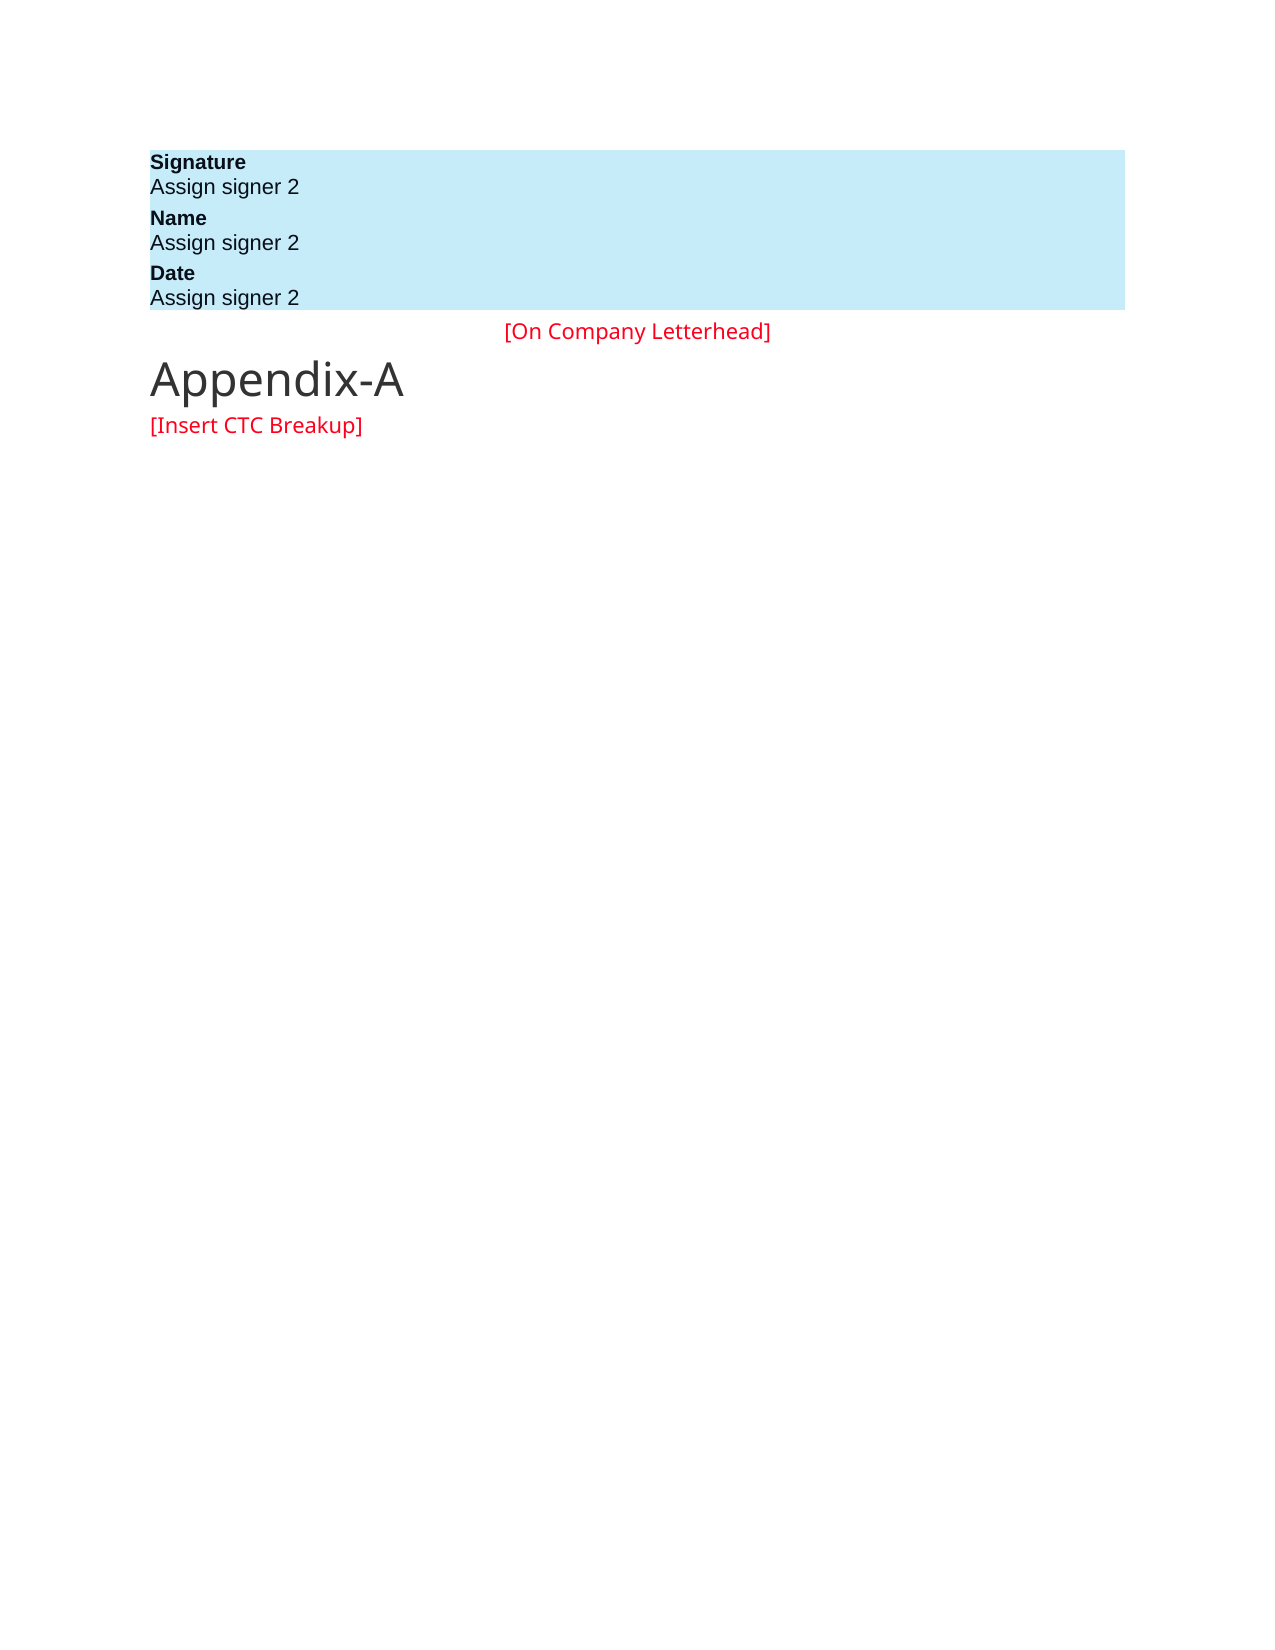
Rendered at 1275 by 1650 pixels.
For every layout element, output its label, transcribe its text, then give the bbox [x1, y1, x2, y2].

text [On Company Letterhead] [150, 316, 1125, 346]
text Assign signer 2 [150, 229, 1125, 254]
text Signature [150, 150, 1125, 174]
text Appendix-A [150, 346, 1125, 410]
text Assign signer 2 [150, 174, 1125, 199]
text Assign signer 2 [150, 285, 1125, 310]
text Date [150, 261, 1125, 285]
text [Insert CTC Breakup] [150, 410, 1125, 440]
text Name [150, 205, 1125, 229]
